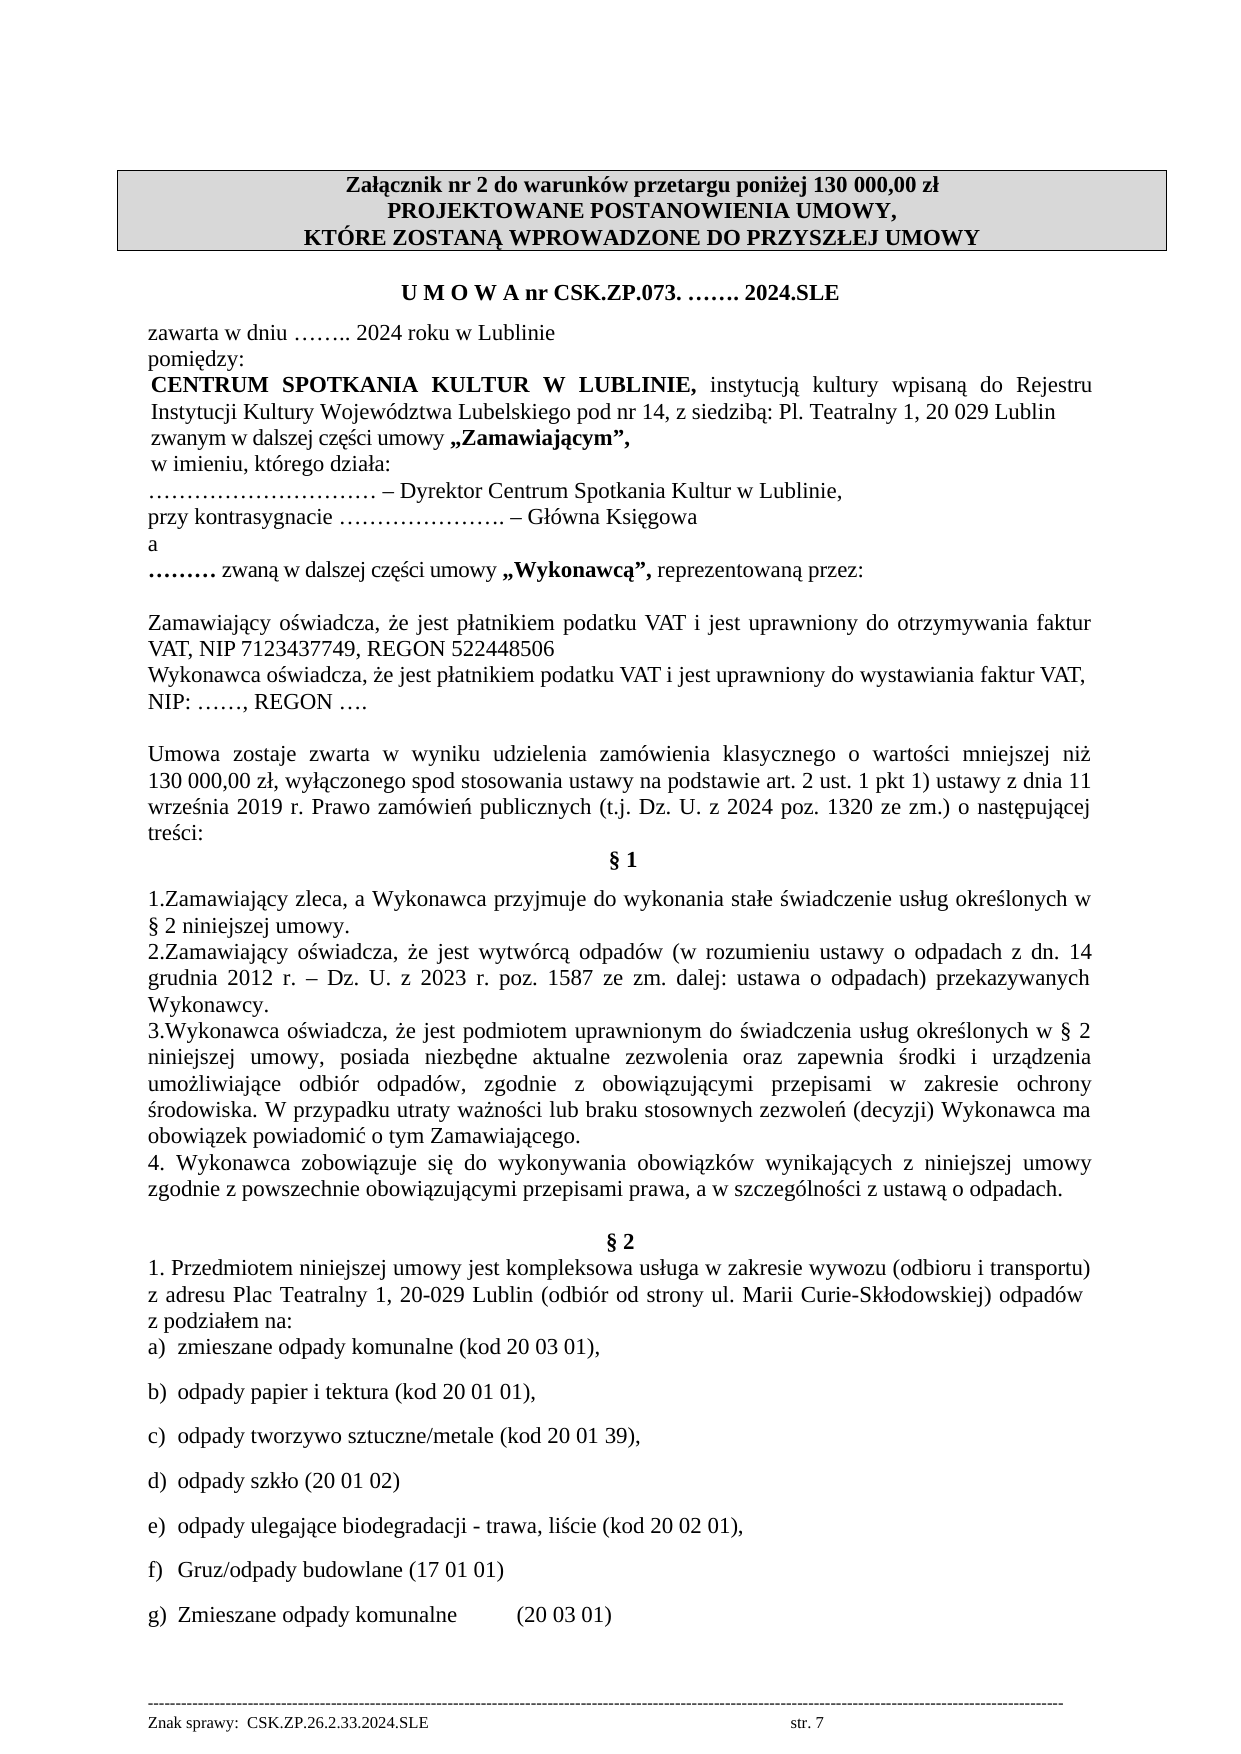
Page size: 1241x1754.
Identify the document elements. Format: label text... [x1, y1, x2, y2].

list odpady papier i tektura (kod 20 01 01), [148, 1378, 1093, 1404]
text Zamawiający oświadcza, że jest płatnikiem podatku VAT i jest uprawniony do otrzymywania faktur VAT, NIP 7123437749, REGON 522448506 [148, 609, 1093, 661]
text zwanym w dalszej części umowy „Zamawiającym”, [151, 424, 1093, 451]
list odpady ulegające biodegradacji - trawa, liście (kod 20 02 01), [148, 1512, 1093, 1538]
text pomiędzy: [148, 345, 1093, 371]
text 1. Przedmiotem niniejszej umowy jest kompleksowa usługa w zakresie wywozu (odbioru i transportu) z adresu Plac Teatralny 1, 20-029 Lublin (odbiór od strony ul. Marii Curie-Skłodowskiej) odpadów z podziałem na: [148, 1254, 1093, 1333]
text U M O W A nr CSK.ZP.073. ……. 2024.SLE [148, 279, 1093, 306]
list zmieszane odpady komunalne (kod 20 03 01), [148, 1333, 1093, 1360]
list odpady tworzywo sztuczne/metale (kod 20 01 39), [148, 1422, 1093, 1449]
text CENTRUM SPOTKANIA KULTUR W LUBLINIE, instytucją kultury wpisaną do Rejestru Instytucji Kultury Województwa Lubelskiego pod nr 14, z siedzibą: Pl. Teatralny 1, 20 029 Lublin [151, 371, 1093, 424]
table_header Załącznik nr 2 do warunków przetargu poniżej 130 000,00 zł PROJEKTOWANE POSTANOWIENIA UMOWY, KTÓRE ZOSTANĄ WPROWADZONE DO PRZYSZŁEJ UMOWY [118, 171, 1166, 250]
text ………………………… – Dyrektor Centrum Spotkania Kultur w Lublinie, [148, 477, 1093, 503]
text § 1 [148, 846, 1093, 872]
text w imieniu, którego działa: [151, 451, 1093, 477]
text 3.Wykonawca oświadcza, że jest podmiotem uprawnionym do świadczenia usług określonych w § 2 niniejszej umowy, posiada niezbędne aktualne zezwolenia oraz zapewnia środki i urządzenia umożliwiające odbiór odpadów, zgodnie z obowiązującymi przepisami w zakresie ochrony środowiska. W przypadku utraty ważności lub braku stosownych zezwoleń (decyzji) Wykonawca ma obowiązek powiadomić o tym Zamawiającego. [148, 1017, 1093, 1149]
text ……… zwaną w dalszej części umowy „Wykonawcą”, reprezentowaną przez: [148, 556, 1093, 582]
text zawarta w dniu …….. 2024 roku w Lublinie [148, 319, 1093, 345]
text przy kontrasygnacie …………………. – Główna Księgowa [148, 503, 1093, 529]
text a [148, 529, 1093, 556]
text 4. Wykonawca zobowiązuje się do wykonywania obowiązków wynikających z niniejszej umowy zgodnie z powszechnie obowiązującymi przepisami prawa, a w szczególności z ustawą o odpadach. [148, 1149, 1093, 1202]
list odpady szkło (20 01 02) [148, 1467, 1093, 1493]
text § 2 [148, 1228, 1093, 1254]
text 1.Zamawiający zleca, a Wykonawca przyjmuje do wykonania stałe świadczenie usług określonych w § 2 niniejszej umowy. [148, 885, 1093, 938]
list Zmieszane odpady komunalne (20 03 01) [148, 1601, 1093, 1627]
text 2.Zamawiający oświadcza, że jest wytwórcą odpadów (w rozumieniu ustawy o odpadach z dn. 14 grudnia 2012 r. – Dz. U. z 2023 r. poz. 1587 ze zm. dalej: ustawa o odpadach) przekazywanych Wykonawcy. [148, 938, 1093, 1017]
text Umowa zostaje zwarta w wyniku udzielenia zamówienia klasycznego o wartości mniejszej niż 130 000,00 zł, wyłączonego spod stosowania ustawy na podstawie art. 2 ust. 1 pkt 1) ustawy z dnia 11 września 2019 r. Prawo zamówień publicznych (t.j. Dz. U. z 2024 poz. 1320 ze zm.) o następującej treści: [148, 740, 1093, 846]
text Wykonawca oświadcza, że jest płatnikiem podatku VAT i jest uprawniony do wystawiania faktur VAT, NIP: ……, REGON …. [148, 661, 1093, 714]
list Gruz/odpady budowlane (17 01 01) [148, 1556, 1093, 1583]
